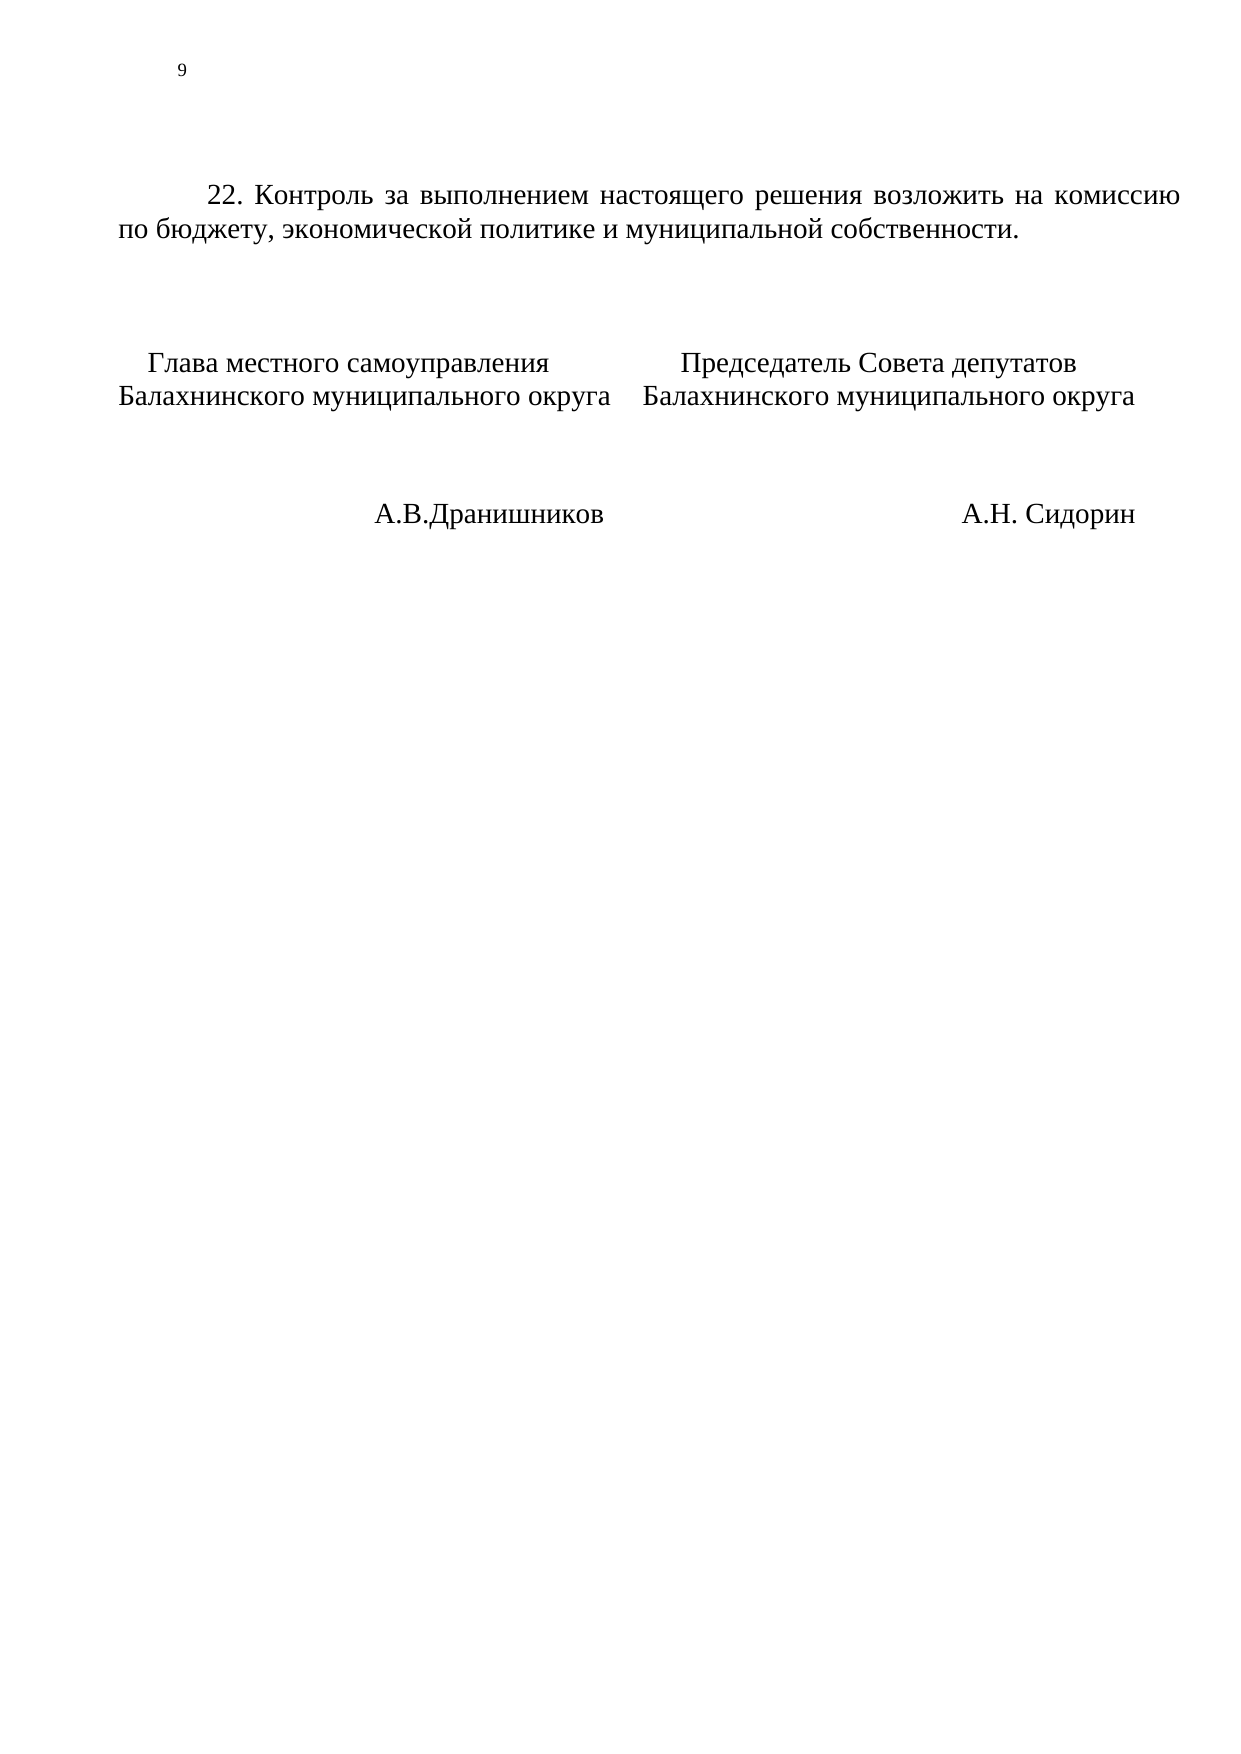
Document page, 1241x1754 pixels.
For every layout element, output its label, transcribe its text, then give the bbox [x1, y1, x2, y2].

text А.В.Дранишников А.Н. Сидорин [118, 496, 1181, 529]
text Балахнинского муниципального округа Балахнинского муниципального округа [118, 378, 1181, 412]
text Глава местного самоуправления Председатель Совета депутатов [118, 345, 1181, 378]
text 22. Контроль за выполнением настоящего решения возложить на комиссию по бюджету, экономической политике и муниципальной собственности. [118, 177, 1181, 244]
